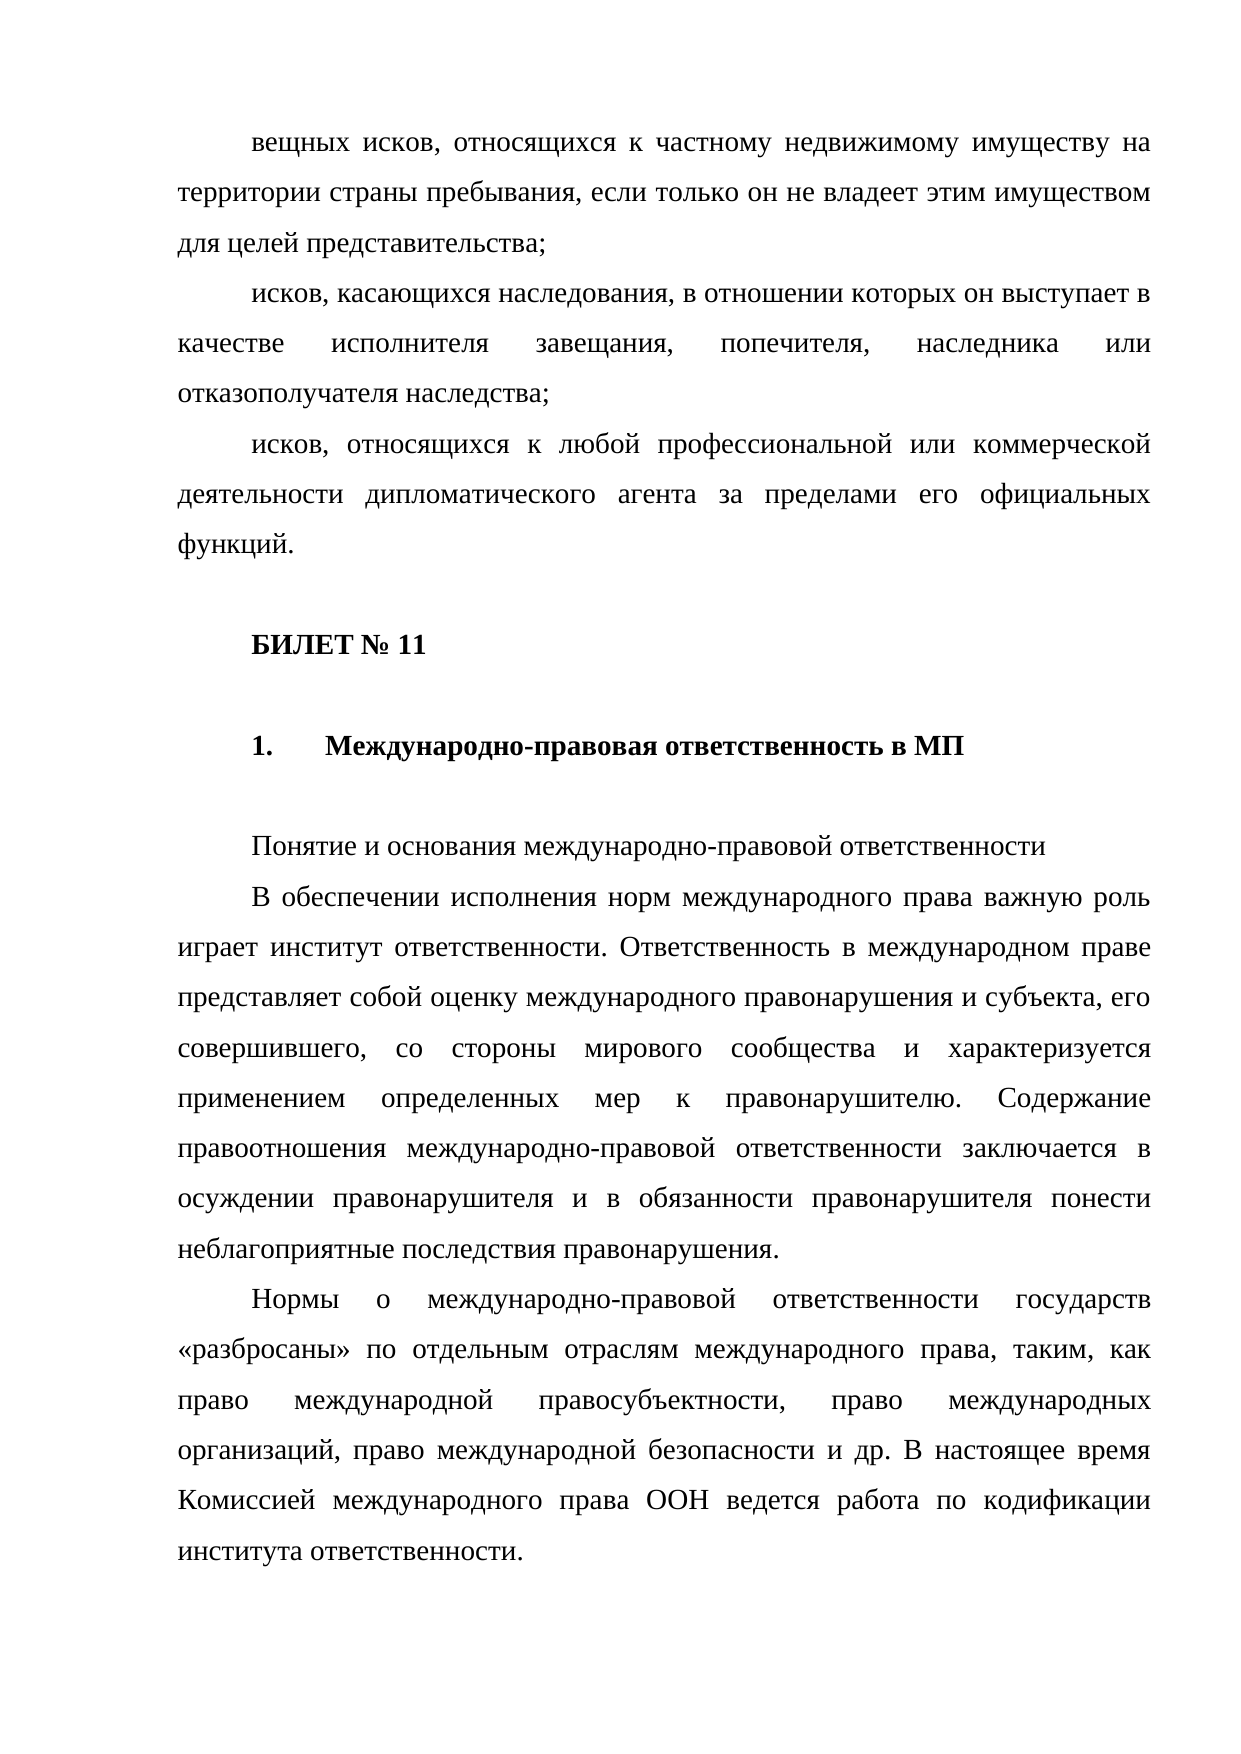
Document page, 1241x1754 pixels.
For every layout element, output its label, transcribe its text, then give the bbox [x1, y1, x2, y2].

text Понятие и основания международно-правовой ответственности [177, 828, 1152, 862]
text Нормы о международно-правовой ответственности государств «разбросаны» по отдельным отраслям международного права, таким, как право международной правосубъектности, право международных организаций, право международной безопасности и др. В настоящее время Комиссией международного права ООН ведется работа по кодификации института ответственности. [177, 1281, 1152, 1566]
text В обеспечении исполнения норм международного права важную роль играет институт ответственности. Ответственность в международном праве представляет собой оценку международного правонарушения и субъекта, его совершившего, со стороны мирового сообщества и характеризуется применением определенных мер к правонарушителю. Содержание правоотношения международно-правовой ответственности заключается в осуждении правонарушителя и в обязанности правонарушителя понести неблагоприятные последствия правонарушения. [177, 879, 1152, 1264]
text исков, касающихся наследования, в отношении которых он выступает в качестве исполнителя завещания, попечителя, наследника или отказополучателя наследства; [177, 275, 1152, 409]
list Международно-правовая ответственность в МП [177, 728, 1152, 761]
text вещных исков, относящихся к частному недвижимому имуществу на территории страны пребывания, если только он не владеет этим имуществом для целей представительства; [177, 124, 1152, 258]
text исков, относящихся к любой профессиональной или коммерческой деятельности дипломатического агента за пределами его официальных функций. [177, 426, 1152, 560]
text БИЛЕТ № 11 [177, 627, 1152, 661]
